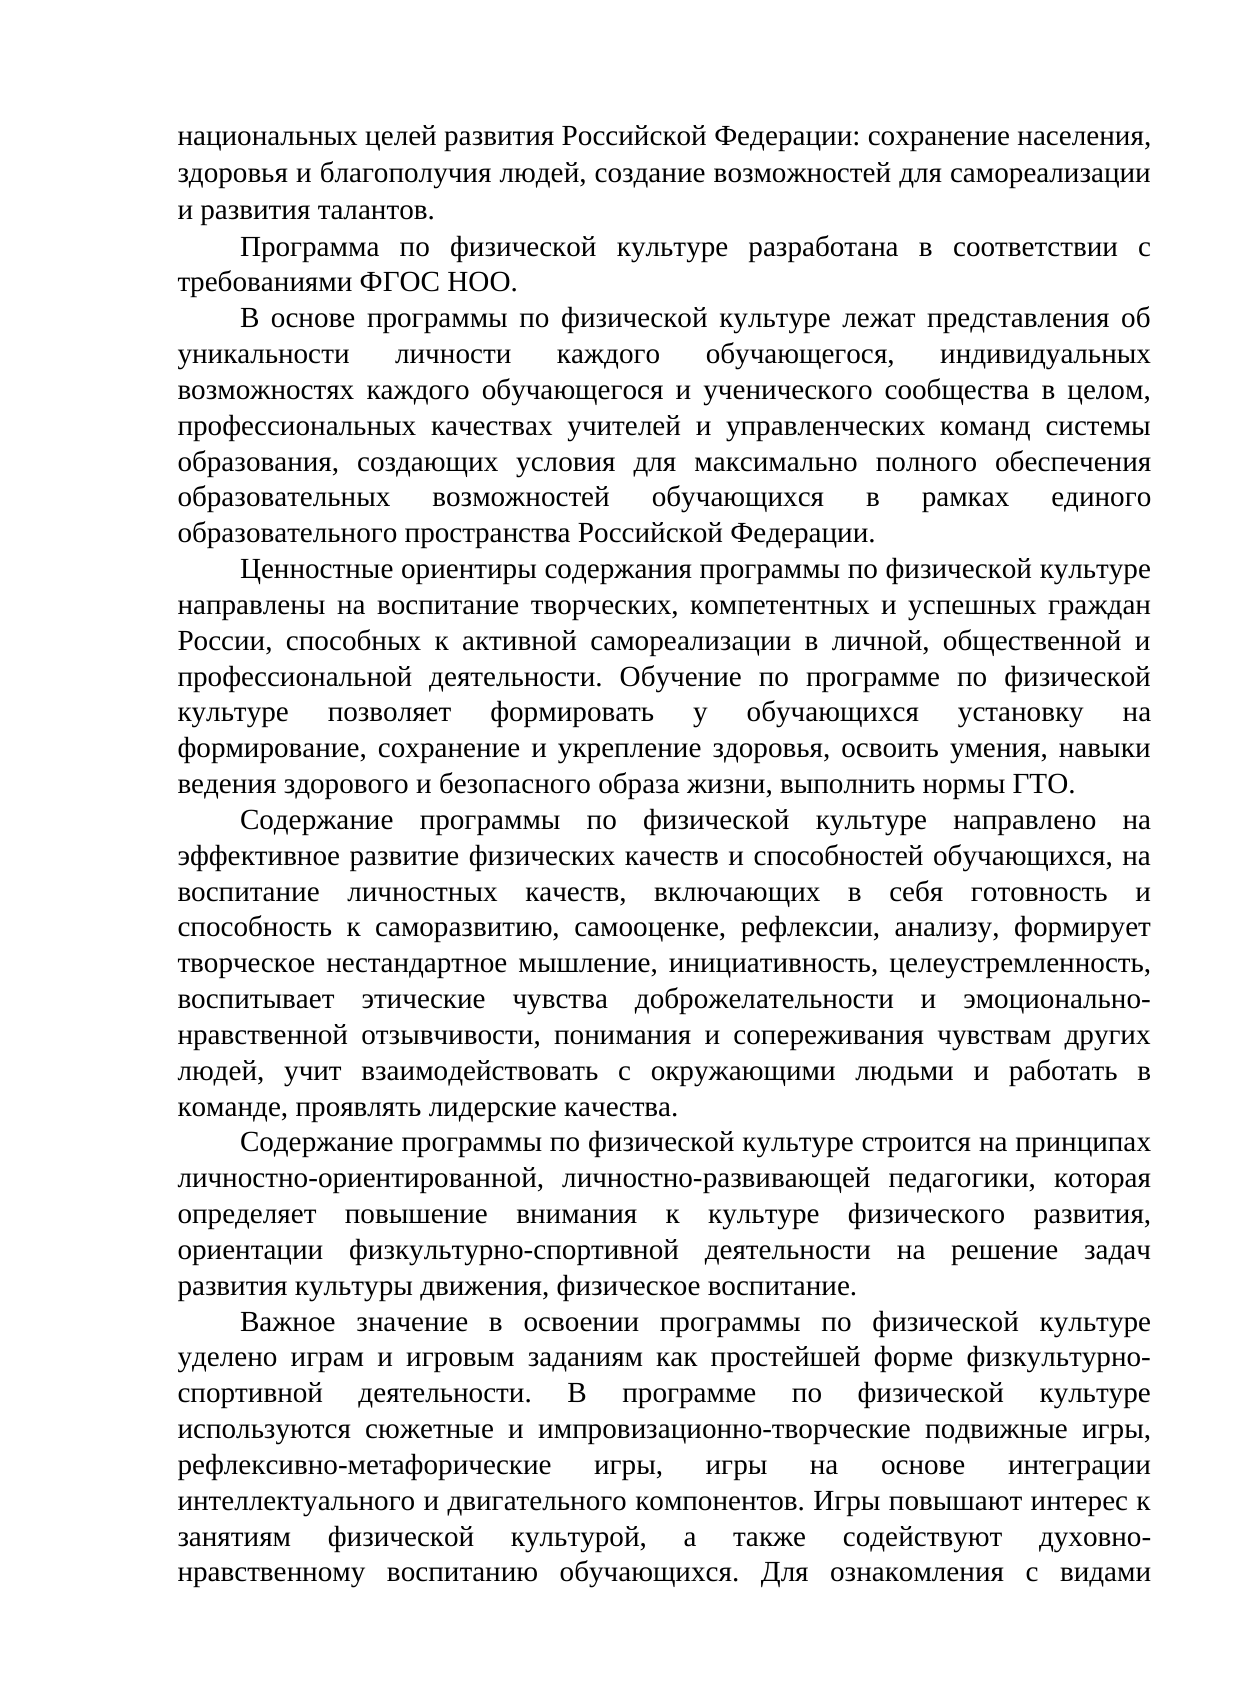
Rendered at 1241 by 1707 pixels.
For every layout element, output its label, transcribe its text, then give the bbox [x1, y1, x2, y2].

text Содержание программы по физической культуре строится на принципах личностно-ориентированной, личностно-развивающей педагогики, которая определяет повышение внимания к культуре физического развития, ориентации физкультурно-спортивной деятельности на решение задач развития культуры движения, физическое воспитание. [177, 1124, 1152, 1301]
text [177, 1304, 1152, 1588]
text Программа по физической культуре разработана в соответствии с требованиями ФГОС НОО. [177, 229, 1152, 298]
text Ценностные ориентиры содержания программы по физической культуре направлены на воспитание творческих, компетентных и успешных граждан России, способных к активной самореализации в личной, общественной и профессиональной деятельности. Обучение по программе по физической культуре позволяет формировать у обучающихся установку на формирование, сохранение и укрепление здоровья, освоить умения, навыки ведения здорового и безопасного образа жизни, выполнить нормы ГТО. [177, 551, 1152, 800]
text Содержание программы по физической культуре направлено на эффективное развитие физических качеств и способностей обучающихся, на воспитание личностных качеств, включающих в себя готовность и способность к саморазвитию, самооценке, рефлексии, анализу, формирует творческое нестандартное мышление, инициативность, целеустремленность, воспитывает этические чувства доброжелательности и эмоционально-нравственной отзывчивости, понимания и сопереживания чувствам других людей, учит взаимодействовать с окружающими людьми и работать в команде, проявлять лидерские качества. [177, 802, 1152, 1122]
text В основе программы по физической культуре лежат представления об уникальности личности каждого обучающегося, индивидуальных возможностях каждого обучающегося и ученического сообщества в целом, профессиональных качествах учителей и управленческих команд системы образования, создающих условия для максимально полного обеспечения образовательных возможностей обучающихся в рамках единого образовательного пространства Российской Федерации. [177, 300, 1152, 549]
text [177, 118, 1152, 225]
